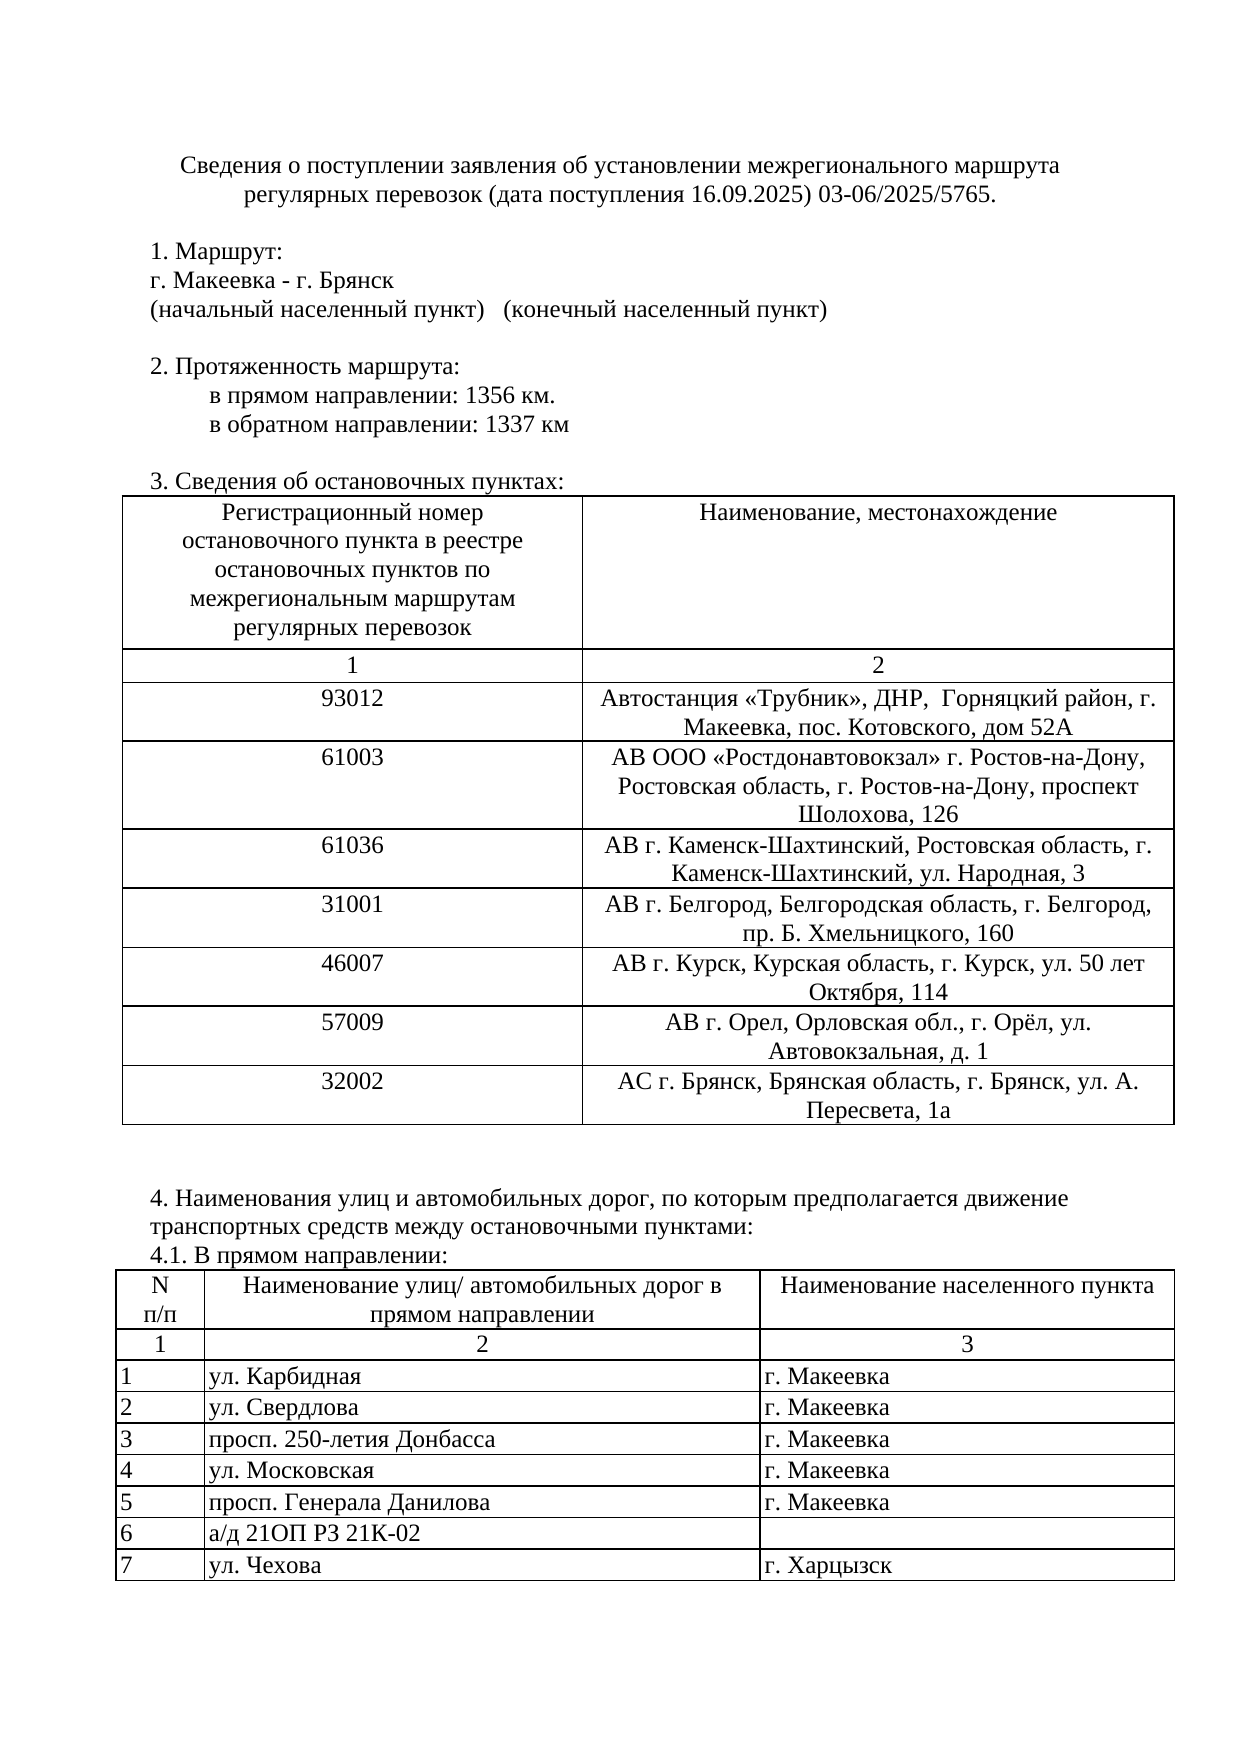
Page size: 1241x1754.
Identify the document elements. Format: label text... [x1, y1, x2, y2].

text 1. Маршрут: [150, 236, 1090, 265]
table_cell АС г. Брянск, Брянская область, г. Брянск, ул. А. Пересвета, 1а [583, 1066, 1173, 1123]
table_cell г. Макеевка [761, 1455, 1174, 1485]
table_cell ул. Московская [205, 1455, 759, 1485]
table_header Наименование улиц/ автомобильных дорог в прямом направлении [205, 1271, 759, 1328]
table_cell 31001 [123, 889, 582, 946]
table_cell 4 [117, 1455, 204, 1485]
table_header N п/п [117, 1271, 204, 1328]
table_cell АВ г. Каменск-Шахтинский, Ростовская область, г. Каменск-Шахтинский, ул. Народная, 3 [583, 830, 1173, 887]
table_cell 61003 [123, 742, 582, 828]
table_cell г. Харцызск [761, 1550, 1174, 1579]
table_cell АВ г. Орел, Орловская обл., г. Орёл, ул. Автовокзальная, д. 1 [583, 1007, 1173, 1064]
table_cell 1 [117, 1330, 204, 1359]
table_cell ул. Чехова [205, 1550, 759, 1579]
text г. Макеевка - г. Брянск [150, 265, 1090, 294]
text 3. Сведения об остановочных пунктах: [150, 466, 1090, 495]
table_cell 1 [117, 1361, 204, 1391]
table_cell Автостанция «Трубник», ДНР, Горняцкий район, г. Макеевка, пос. Котовского, дом 52А [583, 683, 1173, 740]
table_cell просп. 250-летия Донбасса [205, 1424, 759, 1454]
text в прямом направлении: 1356 км. [150, 380, 1090, 409]
text в обратном направлении: 1337 км [150, 409, 1090, 437]
table_cell 3 [761, 1330, 1174, 1359]
table_cell просп. Генерала Данилова [205, 1487, 759, 1517]
text 4. Наименования улиц и автомобильных дорог, по которым предполагается движение транспортных средств между остановочными пунктами: [150, 1183, 1090, 1240]
table_cell АВ ООО «Ростдонавтовокзал» г. Ростов-на-Дону, Ростовская область, г. Ростов-на-Дону, проспект Шолохова, 126 [583, 742, 1173, 828]
table_cell 2 [205, 1330, 759, 1359]
table_cell а/д 21ОП РЗ 21К-02 [205, 1518, 759, 1548]
table_cell 61036 [123, 830, 582, 887]
table_cell г. Макеевка [761, 1424, 1174, 1454]
table_cell 3 [117, 1424, 204, 1454]
table_cell 1 [123, 650, 582, 681]
table_cell ул. Свердлова [205, 1392, 759, 1422]
table_cell 32002 [123, 1066, 582, 1123]
table_cell 5 [117, 1487, 204, 1517]
table_cell [761, 1518, 1174, 1548]
table_cell 6 [117, 1518, 204, 1548]
table_cell 46007 [123, 948, 582, 1005]
text 4.1. В прямом направлении: [150, 1240, 1090, 1269]
text Сведения о поступлении заявления об установлении межрегионального маршрута регулярных перевозок (дата поступления 16.09.2025) 03-06/2025/5765. [150, 150, 1090, 207]
table_cell ул. Карбидная [205, 1361, 759, 1391]
table_cell г. Макеевка [761, 1487, 1174, 1517]
text 2. Протяженность маршрута: [150, 351, 1090, 380]
table_cell 2 [117, 1392, 204, 1422]
table_header Наименование, местонахождение [583, 497, 1173, 648]
table_cell г. Макеевка [761, 1361, 1174, 1391]
table_cell г. Макеевка [761, 1392, 1174, 1422]
table_cell АВ г. Белгород, Белгородская область, г. Белгород, пр. Б. Хмельницкого, 160 [583, 889, 1173, 946]
table_header Регистрационный номер остановочного пункта в реестре остановочных пунктов по межрегиональным маршрутам регулярных перевозок [123, 497, 582, 648]
table_cell 57009 [123, 1007, 582, 1064]
table_cell 7 [117, 1550, 204, 1579]
table_cell 2 [583, 650, 1173, 681]
text (начальный населенный пункт) (конечный населенный пункт) [150, 294, 1090, 322]
table_cell АВ г. Курск, Курская область, г. Курск, ул. 50 лет Октября, 114 [583, 948, 1173, 1005]
table_header Наименование населенного пункта [761, 1271, 1174, 1328]
table_cell 93012 [123, 683, 582, 740]
